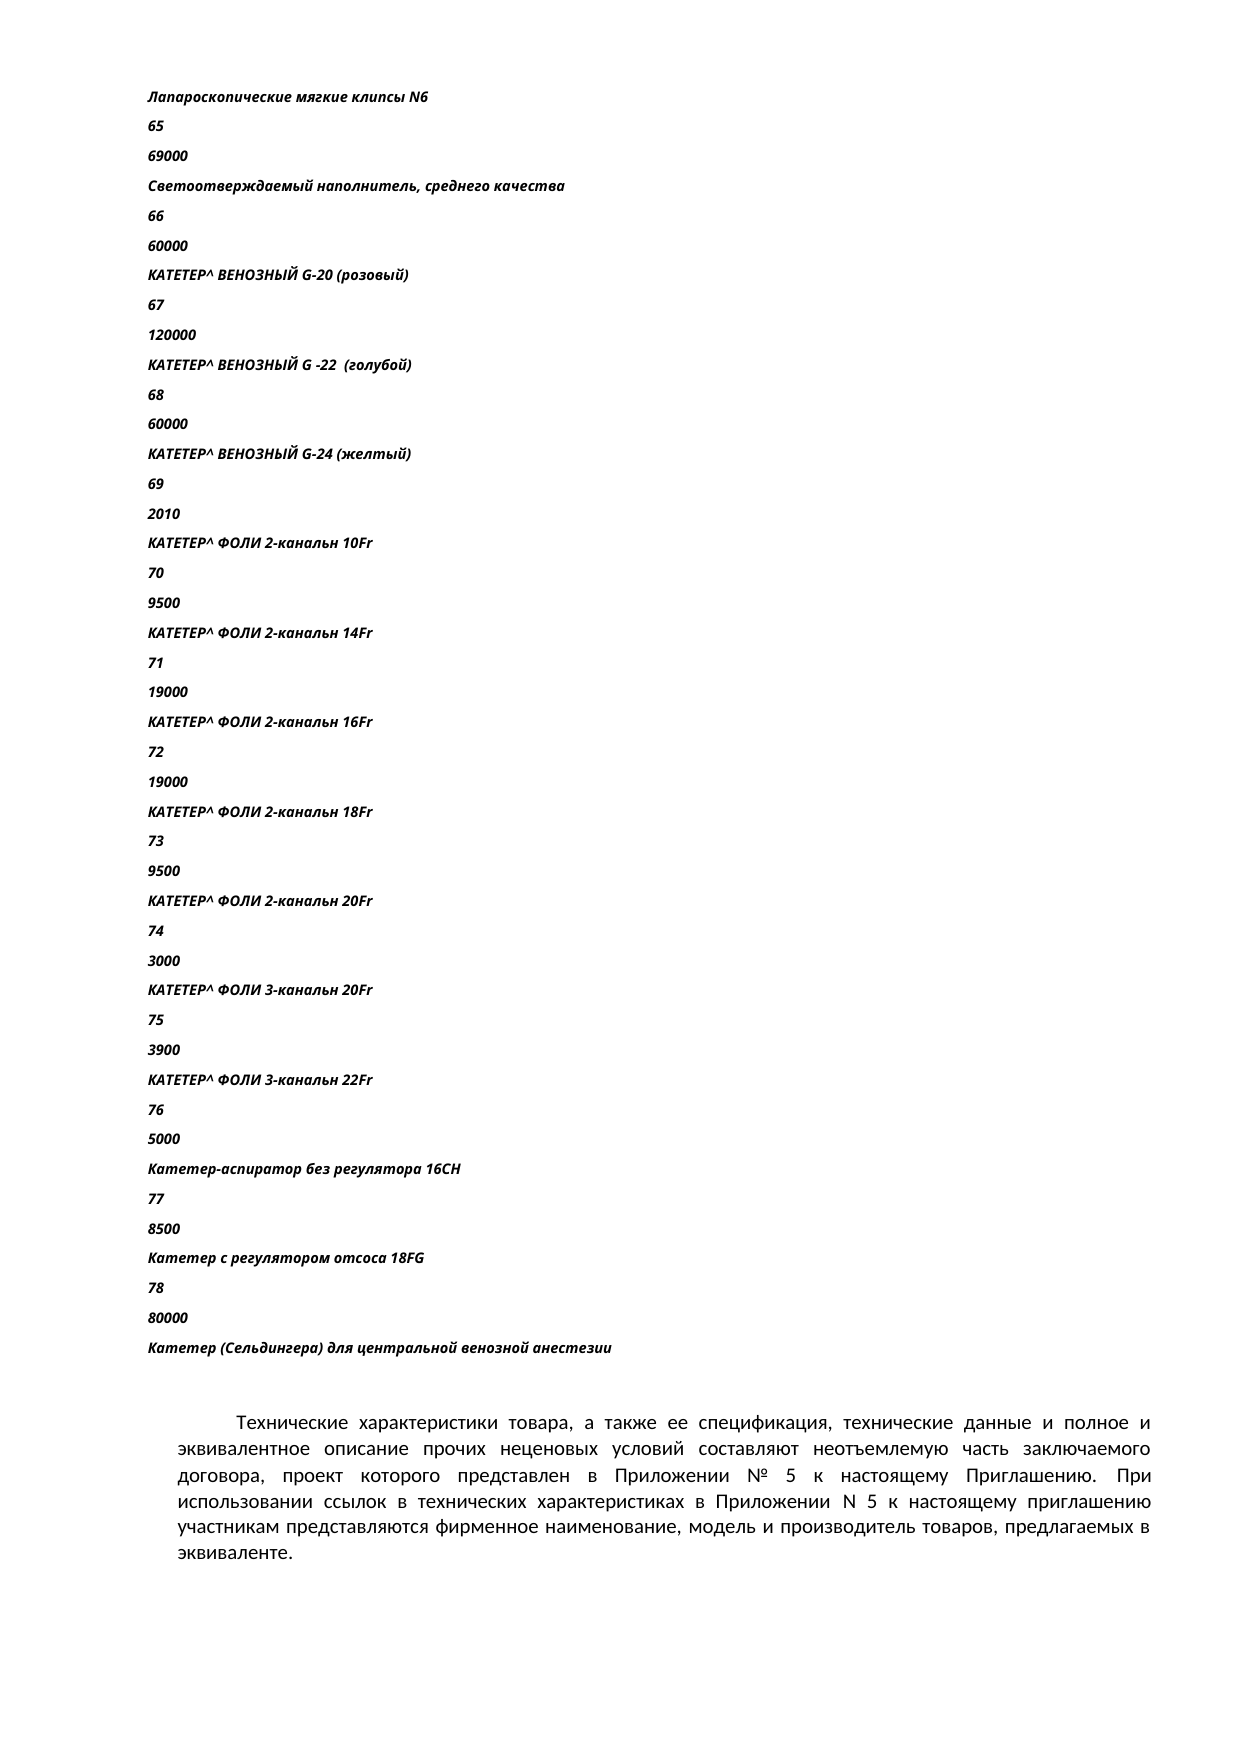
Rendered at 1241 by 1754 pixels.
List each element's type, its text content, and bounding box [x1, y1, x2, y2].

text Технические характеристики товара, а также ее спецификация, технические данные и полное и эквивалентное описание прочих неценовых условий составляют неотъемлемую часть заключаемого договора, проект которого представлен в Приложении № 5 к настоящему Приглашению. При использовании ссылок в технических характеристиках в Приложении N 5 к настоящему приглашению участникам представляются фирменное наименование, модель и производитель товаров, предлагаемых в эквиваленте. [177, 1409, 1152, 1564]
